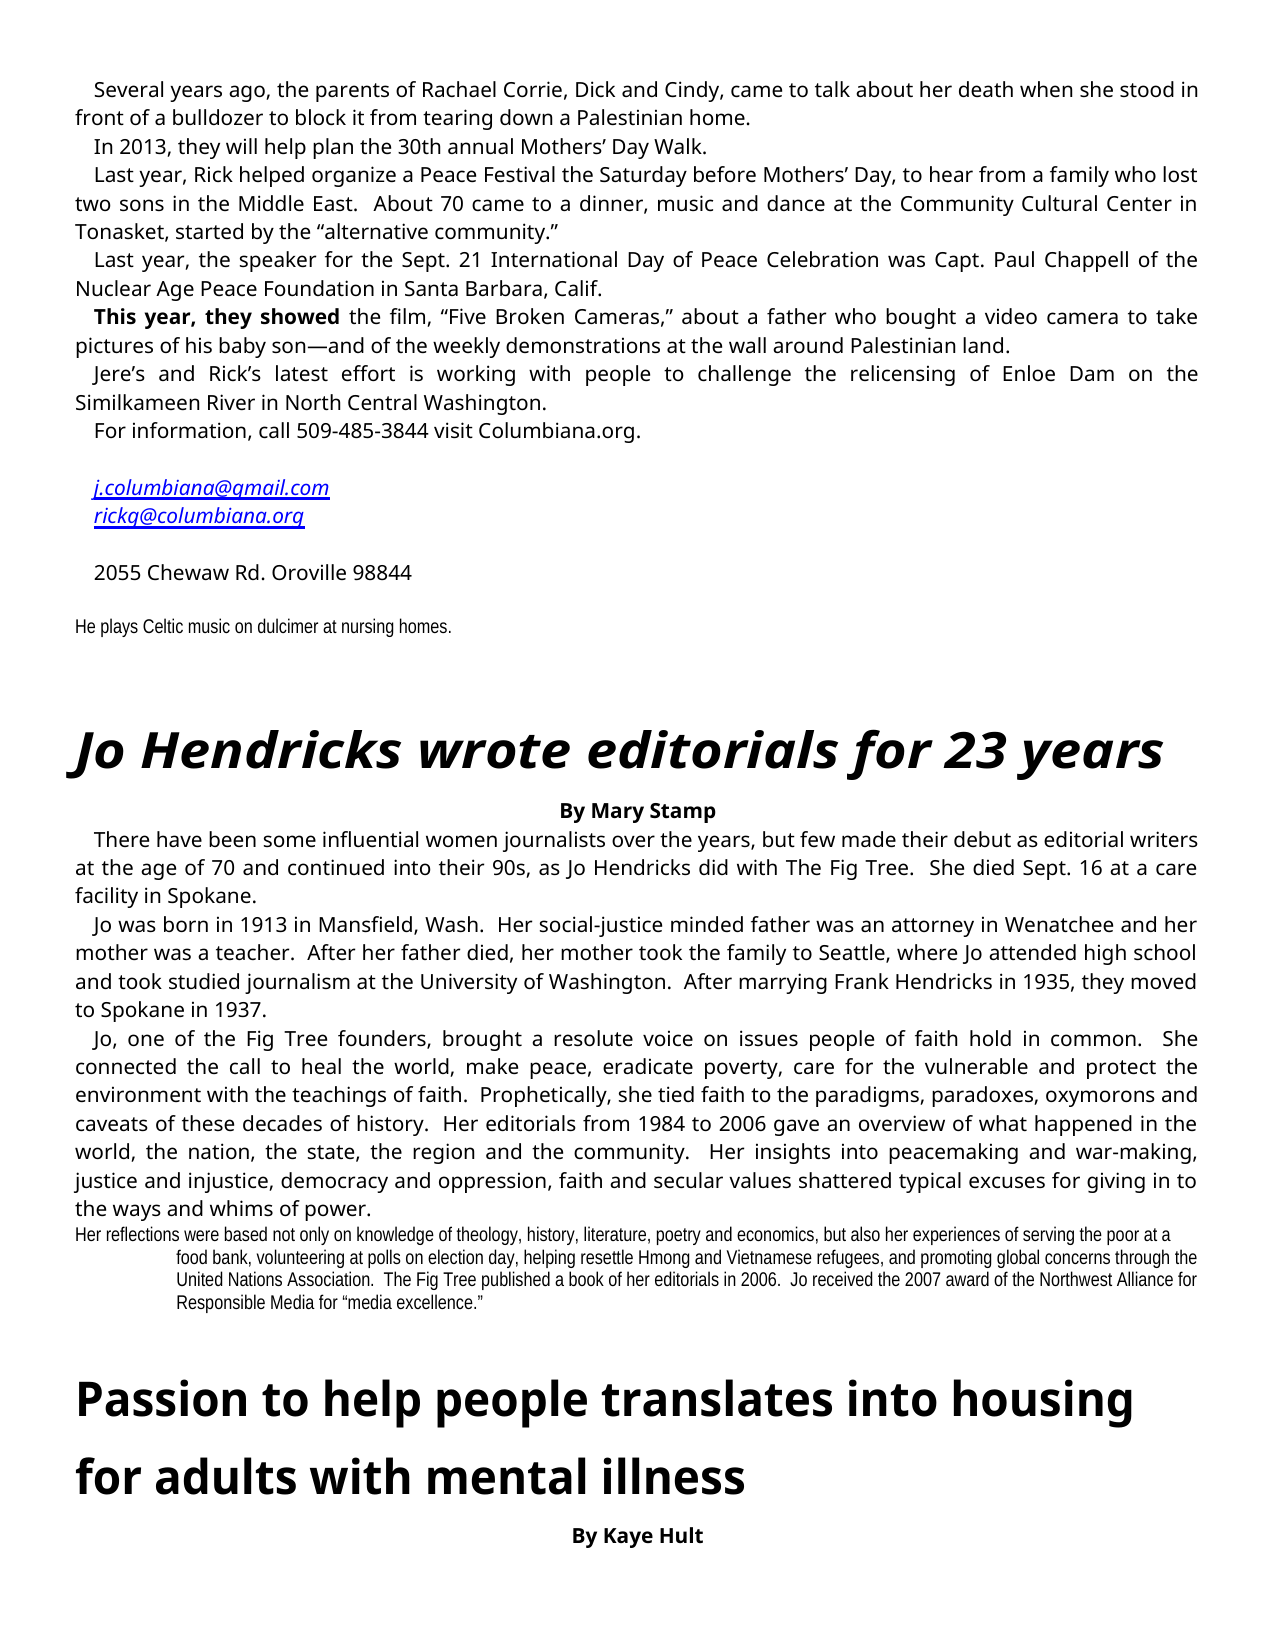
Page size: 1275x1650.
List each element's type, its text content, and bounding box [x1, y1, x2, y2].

text Several years ago, the parents of Rachael Corrie, Dick and Cindy, came to talk about her death when she stood in front of a bulldozer to block it from tearing down a Palestinian home. [75, 75, 1200, 132]
text 2055 Chewaw Rd. Oroville 98844 [75, 558, 1200, 587]
text He plays Celtic music on dulcimer at nursing homes. [75, 615, 1200, 638]
text Her reflections were based not only on knowledge of theology, history, literature, poetry and economics, but also her experiences of serving the poor at a food bank, volunteering at polls on election day, helping resettle Hmong and Vietnamese refugees, and promoting global concerns through the United Nations Association. The Fig Tree published a book of her editorials in 2006. Jo received the 2007 award of the Northwest Alliance for Responsible Media for “media excellence.” [75, 1223, 1200, 1314]
text j.columbiana@gmail.com [75, 473, 1200, 502]
text Jo Hendricks wrote editorials for 23 years [75, 714, 1200, 783]
text This year, they showed the film, “Five Broken Cameras,” about a father who bought a video camera to take pictures of his baby son—and of the weekly demonstrations at the wall around Palestinian land. [75, 302, 1200, 359]
text rickg@columbiana.org [75, 502, 1200, 530]
text Jere’s and Rick’s latest effort is working with people to challenge the relicensing of Enloe Dam on the Similkameen River in North Central Washington. [75, 359, 1200, 416]
text Jo was born in 1913 in Mansfield, Wash. Her social-justice minded father was an attorney in Wenatchee and her mother was a teacher. After her father died, her mother took the family to Seattle, where Jo attended high school and took studied journalism at the University of Washington. After marrying Frank Hendricks in 1935, they moved to Spokane in 1937. [75, 910, 1200, 1024]
text Passion to help people translates into housing for adults with mental illness [75, 1365, 1200, 1508]
text By Mary Stamp [75, 796, 1200, 825]
text There have been some influential women journalists over the years, but few made their debut as editorial writers at the age of 70 and continued into their 90s, as Jo Hendricks did with The Fig Tree. She died Sept. 16 at a care facility in Spokane. [75, 825, 1200, 910]
text Last year, Rick helped organize a Peace Festival the Saturday before Mothers’ Day, to hear from a family who lost two sons in the Middle East. About 70 came to a dinner, music and dance at the Community Cultural Center in Tonasket, started by the “alternative community.” [75, 160, 1200, 246]
text Jo, one of the Fig Tree founders, brought a resolute voice on issues people of faith hold in common. She connected the call to heal the world, make peace, eradicate poverty, care for the vulnerable and protect the environment with the teachings of faith. Prophetically, she tied faith to the paradigms, paradoxes, oxymorons and caveats of these decades of history. Her editorials from 1984 to 2006 gave an overview of what happened in the world, the nation, the state, the region and the community. Her insights into peacemaking and war-making, justice and injustice, democracy and oppression, faith and secular values shattered typical excuses for giving in to the ways and whims of power. [75, 1024, 1200, 1223]
text Last year, the speaker for the Sept. 21 International Day of Peace Celebration was Capt. Paul Chappell of the Nuclear Age Peace Foundation in Santa Barbara, Calif. [75, 246, 1200, 302]
text In 2013, they will help plan the 30th annual Mothers’ Day Walk. [75, 132, 1200, 160]
text By Kaye Hult [75, 1521, 1200, 1550]
text For information, call 509-485-3844 visit Columbiana.org. [75, 416, 1200, 445]
